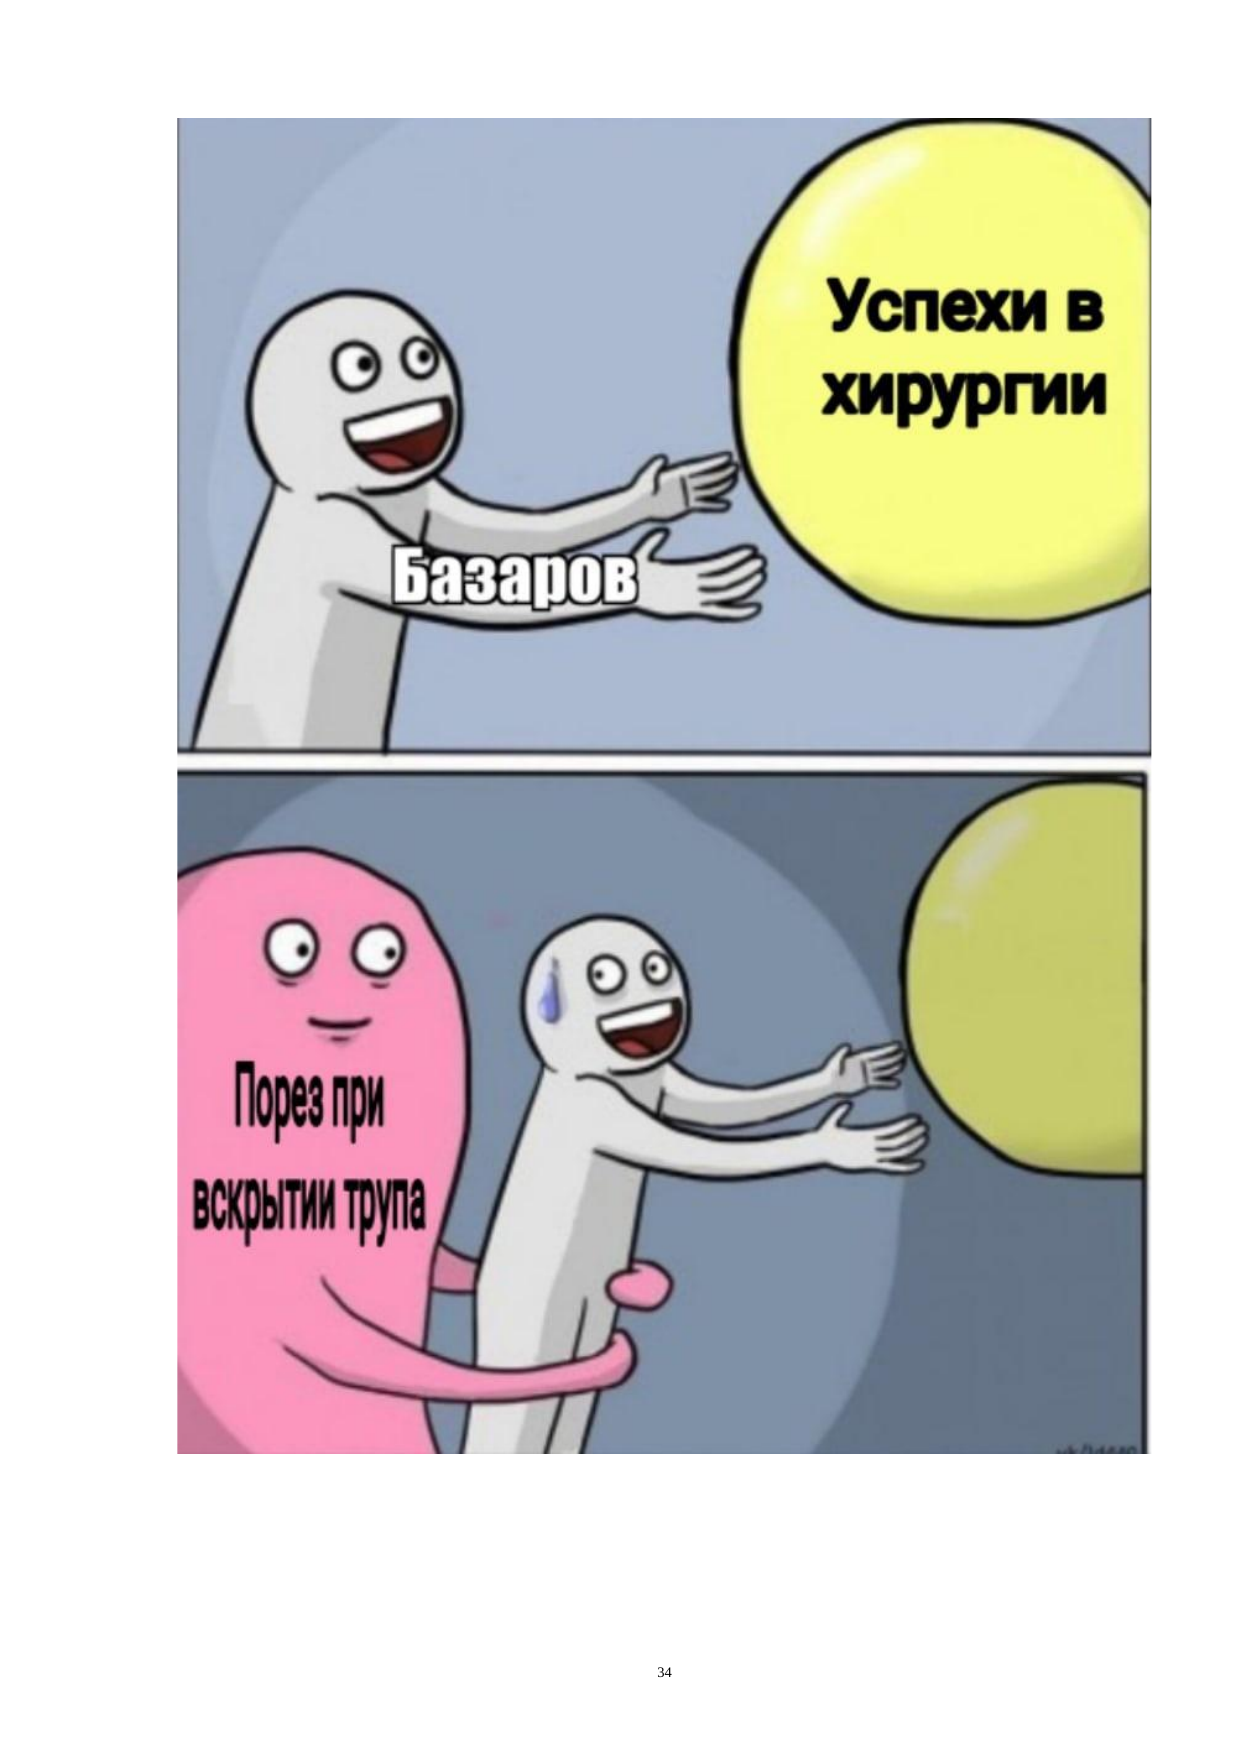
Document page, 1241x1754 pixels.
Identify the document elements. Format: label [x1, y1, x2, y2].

picture [177, 118, 1152, 1454]
